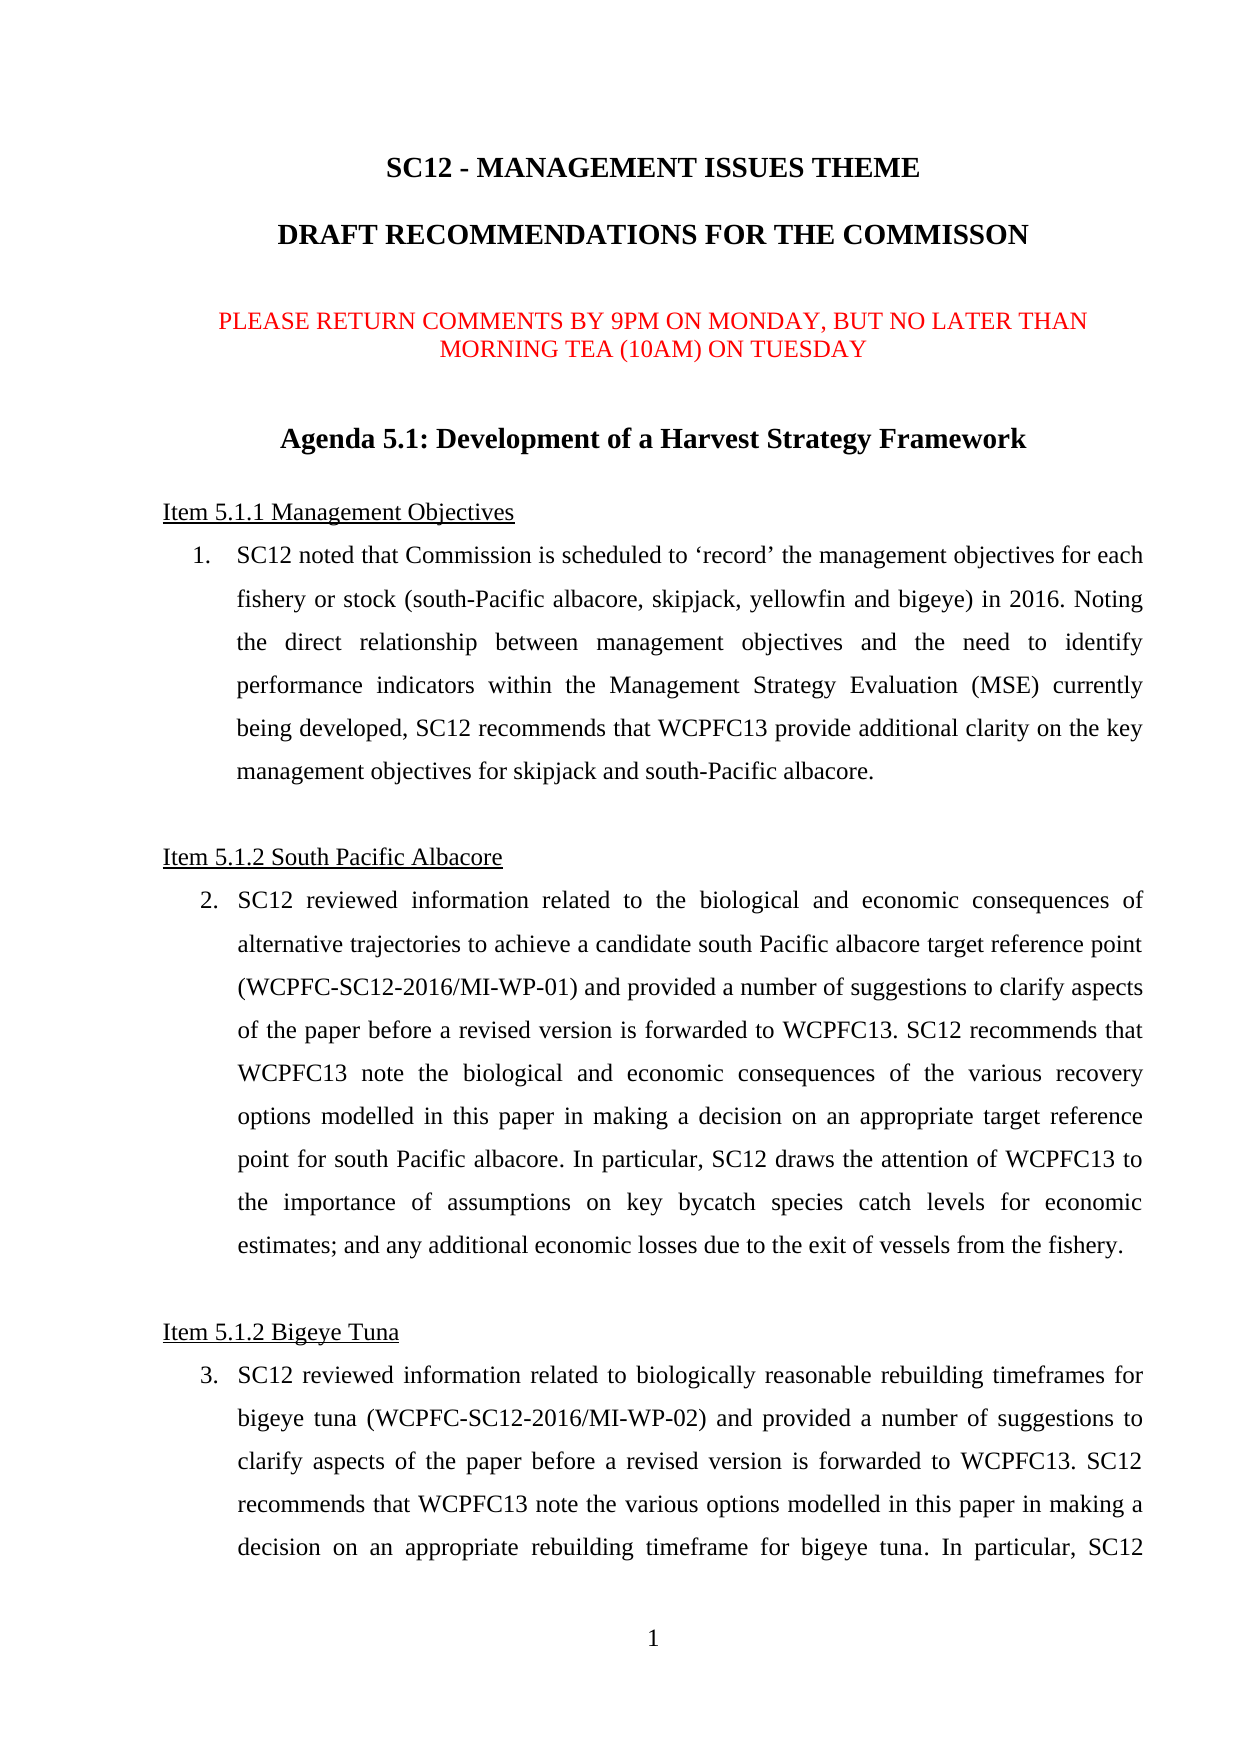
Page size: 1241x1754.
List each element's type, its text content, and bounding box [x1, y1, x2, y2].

text Item 5.1.1 Management Objectives [162, 497, 1144, 526]
list SC12 noted that Commission is scheduled to ‘record’ the management objectives for each fishery or stock (south-Pacific albacore, skipjack, yellowfin and bigeye) in 2016. Noting the direct relationship between management objectives and the need to identify performance indicators within the Management Strategy Evaluation (MSE) currently being developed, SC12 recommends that WCPFC13 provide additional clarity on the key management objectives for skipjack and south-Pacific albacore. [192, 541, 1144, 785]
text PLEASE RETURN COMMENTS BY 9PM ON MONDAY, BUT NO LATER THAN MORNING TEA (10AM) ON TUESDAY [162, 306, 1144, 363]
text SC12 - MANAGEMENT ISSUES THEME [162, 150, 1144, 183]
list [200, 1360, 1144, 1561]
text DRAFT RECOMMENDATIONS FOR THE COMMISSON [162, 217, 1144, 251]
text Item 5.1.2 South Pacific Albacore [162, 842, 1144, 871]
text Item 5.1.2 Bigeye Tuna [162, 1317, 1144, 1346]
text Agenda 5.1: Development of a Harvest Strategy Framework [162, 421, 1144, 454]
list SC12 reviewed information related to the biological and economic consequences of alternative trajectories to achieve a candidate south Pacific albacore target reference point (WCPFC-SC12-2016/MI-WP-01) and provided a number of suggestions to clarify aspects of the paper before a revised version is forwarded to WCPFC13. SC12 recommends that WCPFC13 note the biological and economic consequences of the various recovery options modelled in this paper in making a decision on an appropriate target reference point for south Pacific albacore. In particular, SC12 draws the attention of WCPFC13 to the importance of assumptions on key bycatch species catch levels for economic estimates; and any additional economic losses due to the exit of vessels from the fishery. [200, 886, 1144, 1259]
